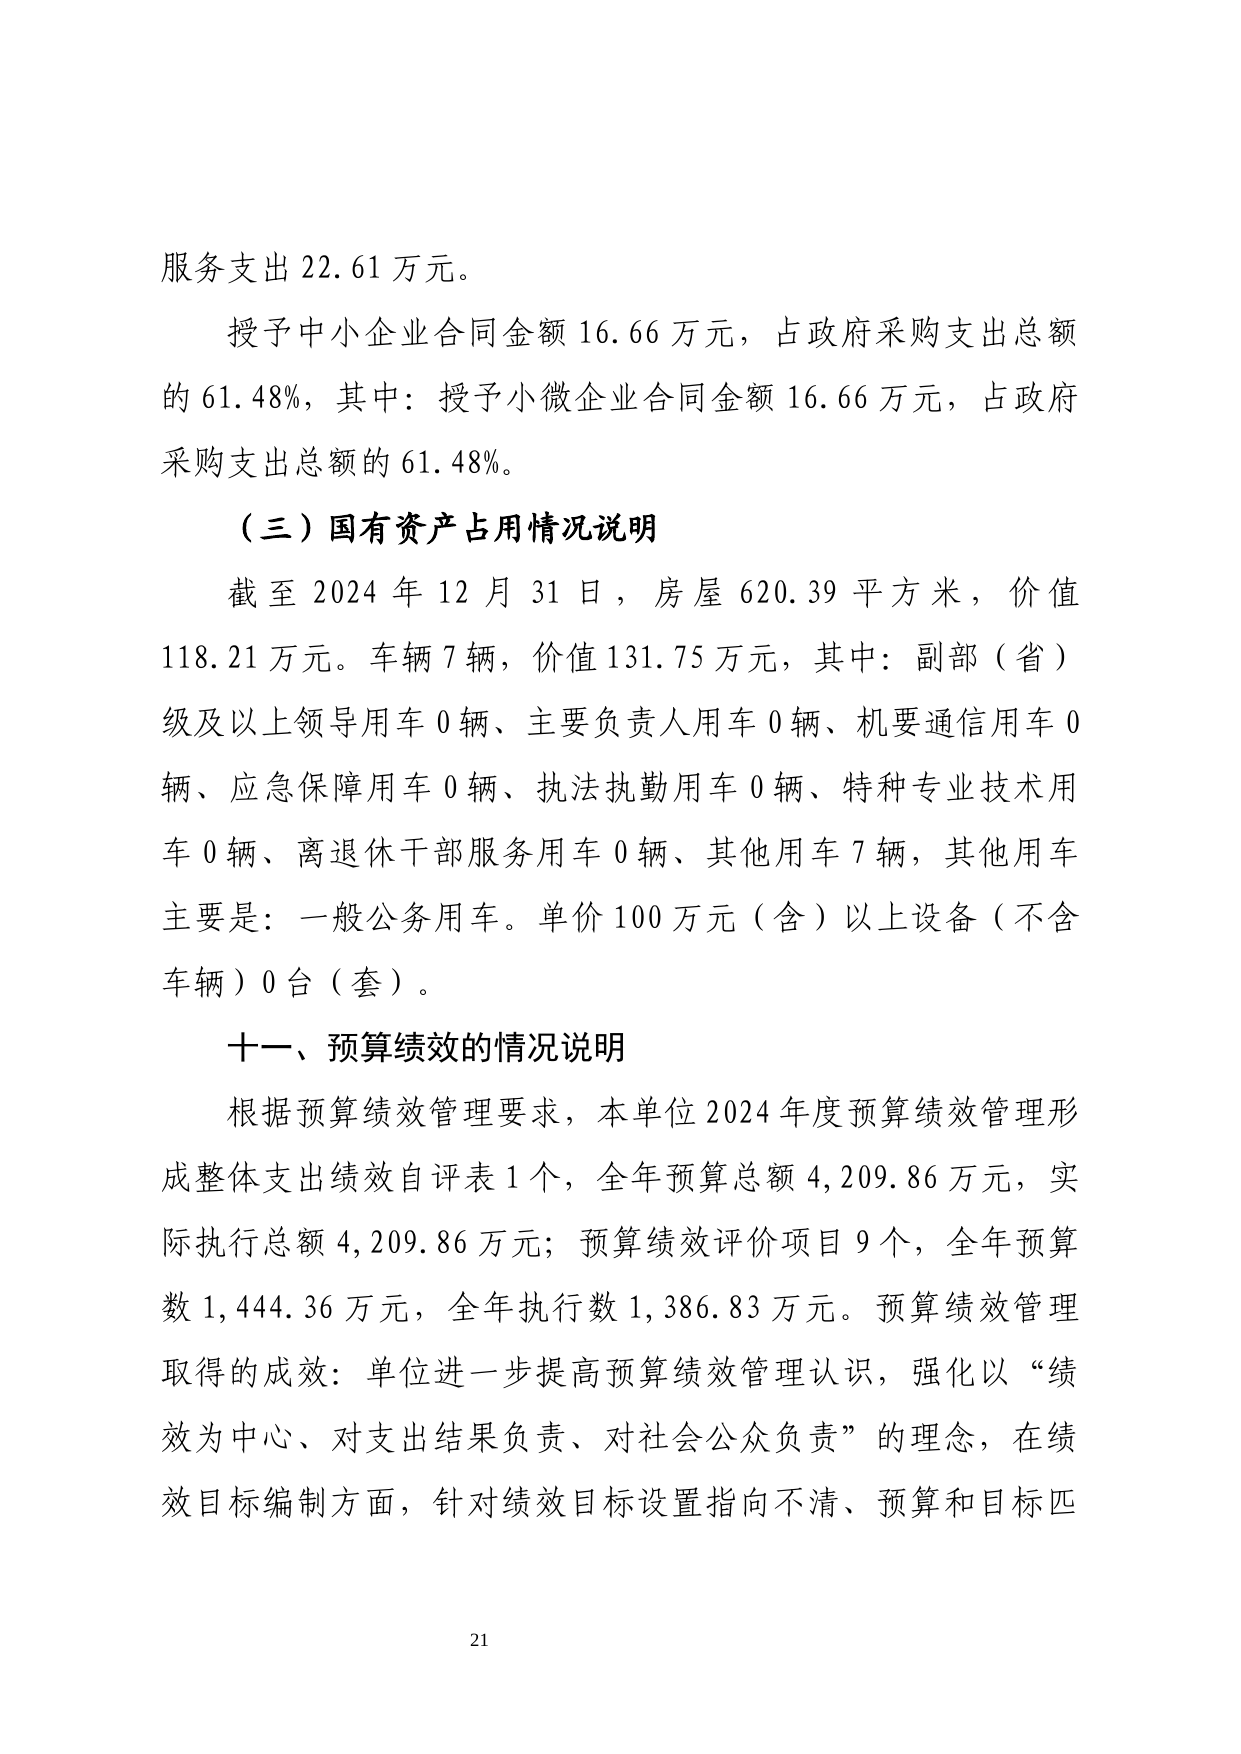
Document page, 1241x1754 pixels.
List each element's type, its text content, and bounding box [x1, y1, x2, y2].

text 截至2024年12月31日，房屋620.39平方米，价值118.21万元。车辆7辆，价值131.75万元，其中：副部（省）级及以上领导用车0辆、主要负责人用车0辆、机要通信用车0辆、应急保障用车0辆、执法执勤用车0辆、特种专业技术用车0辆、离退休干部服务用车0辆、其他用车7辆，其他用车主要是：一般公务用车。单价100万元（含）以上设备（不含车辆）0台（套）。 [159, 558, 1081, 1013]
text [159, 233, 1081, 298]
text 授予中小企业合同金额16.66万元，占政府采购支出总额的61.48%，其中：授予小微企业合同金额16.66万元，占政府采购支出总额的61.48%。 [159, 298, 1081, 493]
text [159, 1078, 1081, 1533]
text （三）国有资产占用情况说明 [159, 493, 1081, 558]
text 十一、预算绩效的情况说明 [159, 1013, 1081, 1078]
